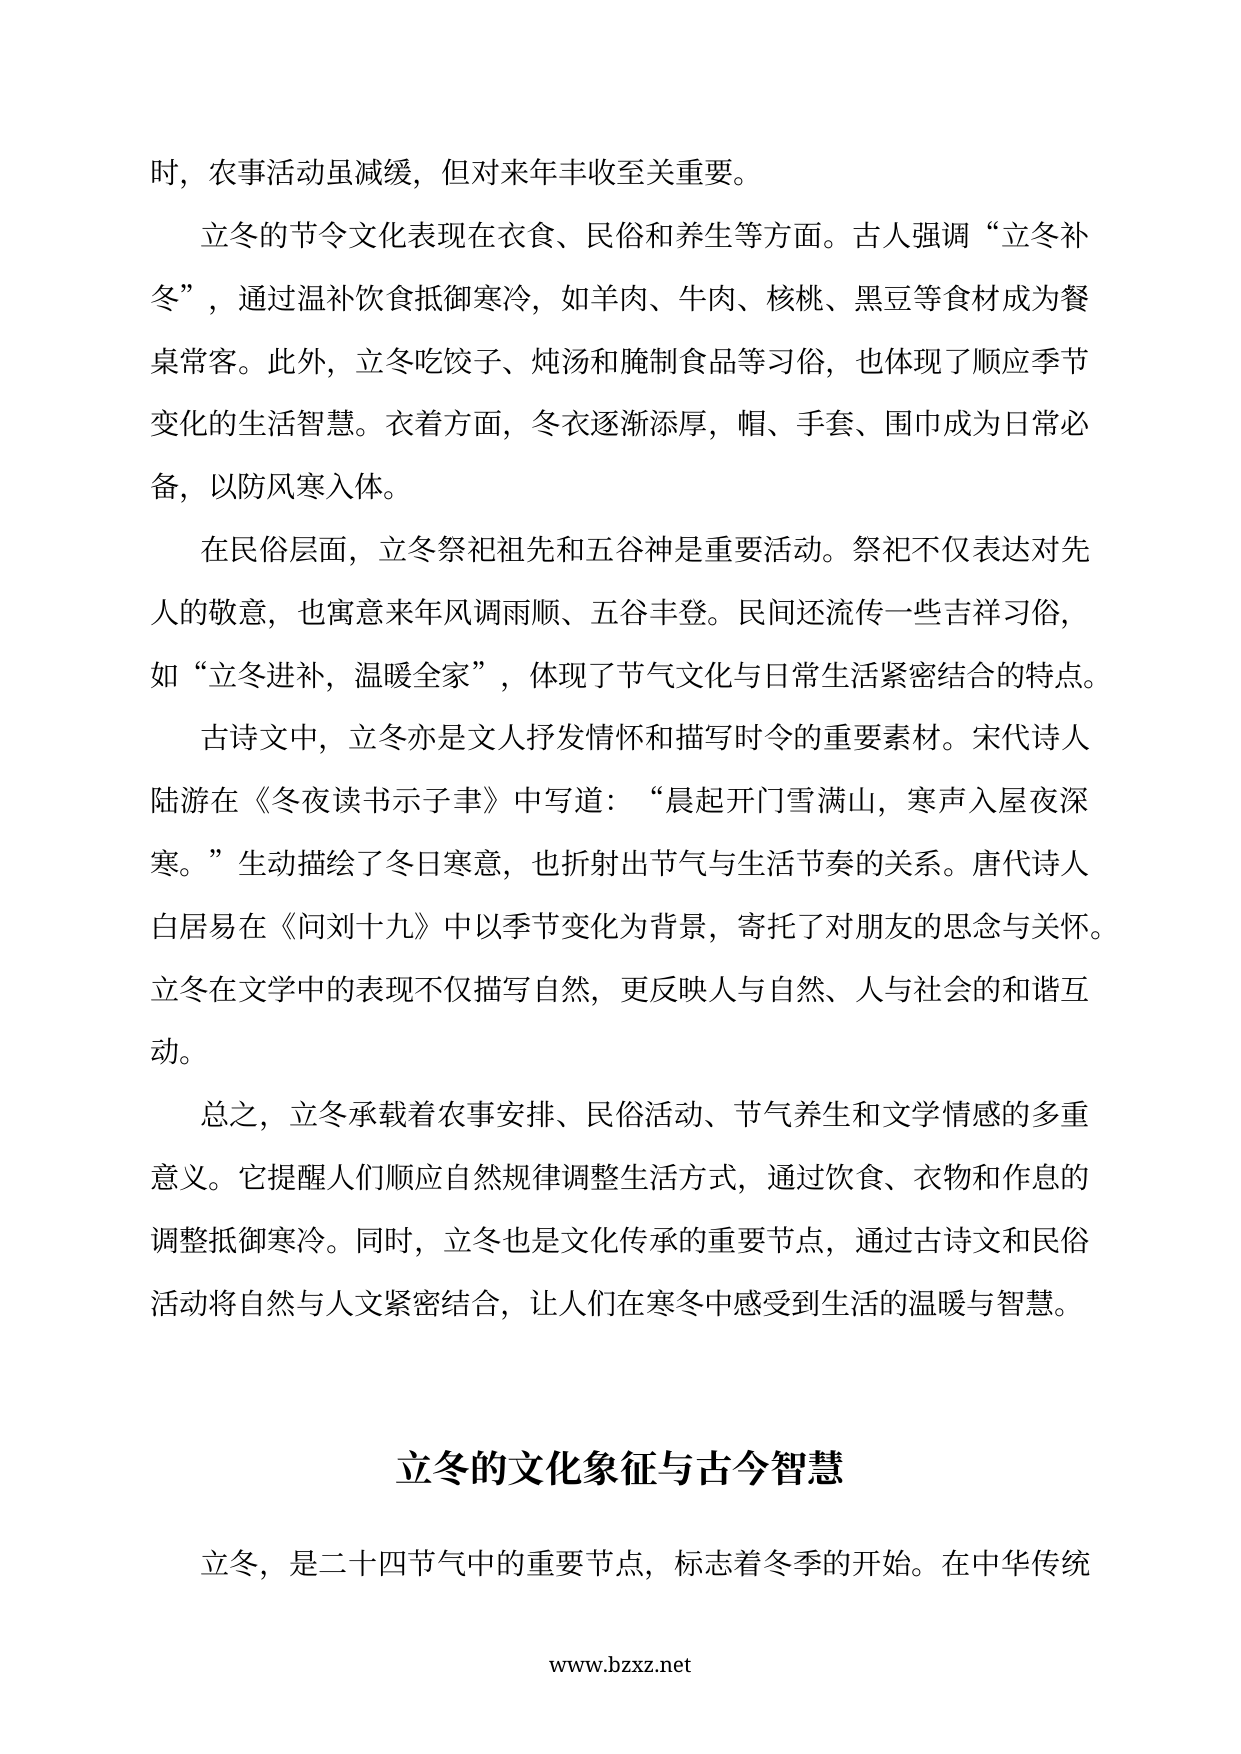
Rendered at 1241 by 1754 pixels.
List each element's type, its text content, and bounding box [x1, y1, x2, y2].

text 立冬的节令文化表现在衣食、民俗和养生等方面。古人强调“立冬补冬”，通过温补饮食抵御寒冷，如羊肉、牛肉、核桃、黑豆等食材成为餐桌常客。此外，立冬吃饺子、炖汤和腌制食品等习俗，也体现了顺应季节变化的生活智慧。衣着方面，冬衣逐渐添厚，帽、手套、围巾成为日常必备，以防风寒入体。 [150, 213, 1090, 506]
text 古诗文中，立冬亦是文人抒发情怀和描写时令的重要素材。宋代诗人陆游在《冬夜读书示子聿》中写道：“晨起开门雪满山，寒声入屋夜深寒。”生动描绘了冬日寒意，也折射出节气与生活节奏的关系。唐代诗人白居易在《问刘十九》中以季节变化为背景，寄托了对朋友的思念与关怀。立冬在文学中的表现不仅描写自然，更反映人与自然、人与社会的和谐互动。 [150, 715, 1090, 1071]
subtitle 立冬的文化象征与古今智慧 [150, 1439, 1090, 1493]
text 在民俗层面，立冬祭祀祖先和五谷神是重要活动。祭祀不仅表达对先人的敬意，也寓意来年风调雨顺、五谷丰登。民间还流传一些吉祥习俗，如“立冬进补，温暖全家”，体现了节气文化与日常生活紧密结合的特点。 [150, 527, 1090, 694]
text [150, 1541, 1090, 1583]
text 总之，立冬承载着农事安排、民俗活动、节气养生和文学情感的多重意义。它提醒人们顺应自然规律调整生活方式，通过饮食、衣物和作息的调整抵御寒冷。同时，立冬也是文化传承的重要节点，通过古诗文和民俗活动将自然与人文紧密结合，让人们在寒冬中感受到生活的温暖与智慧。 [150, 1092, 1090, 1322]
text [150, 150, 1090, 192]
